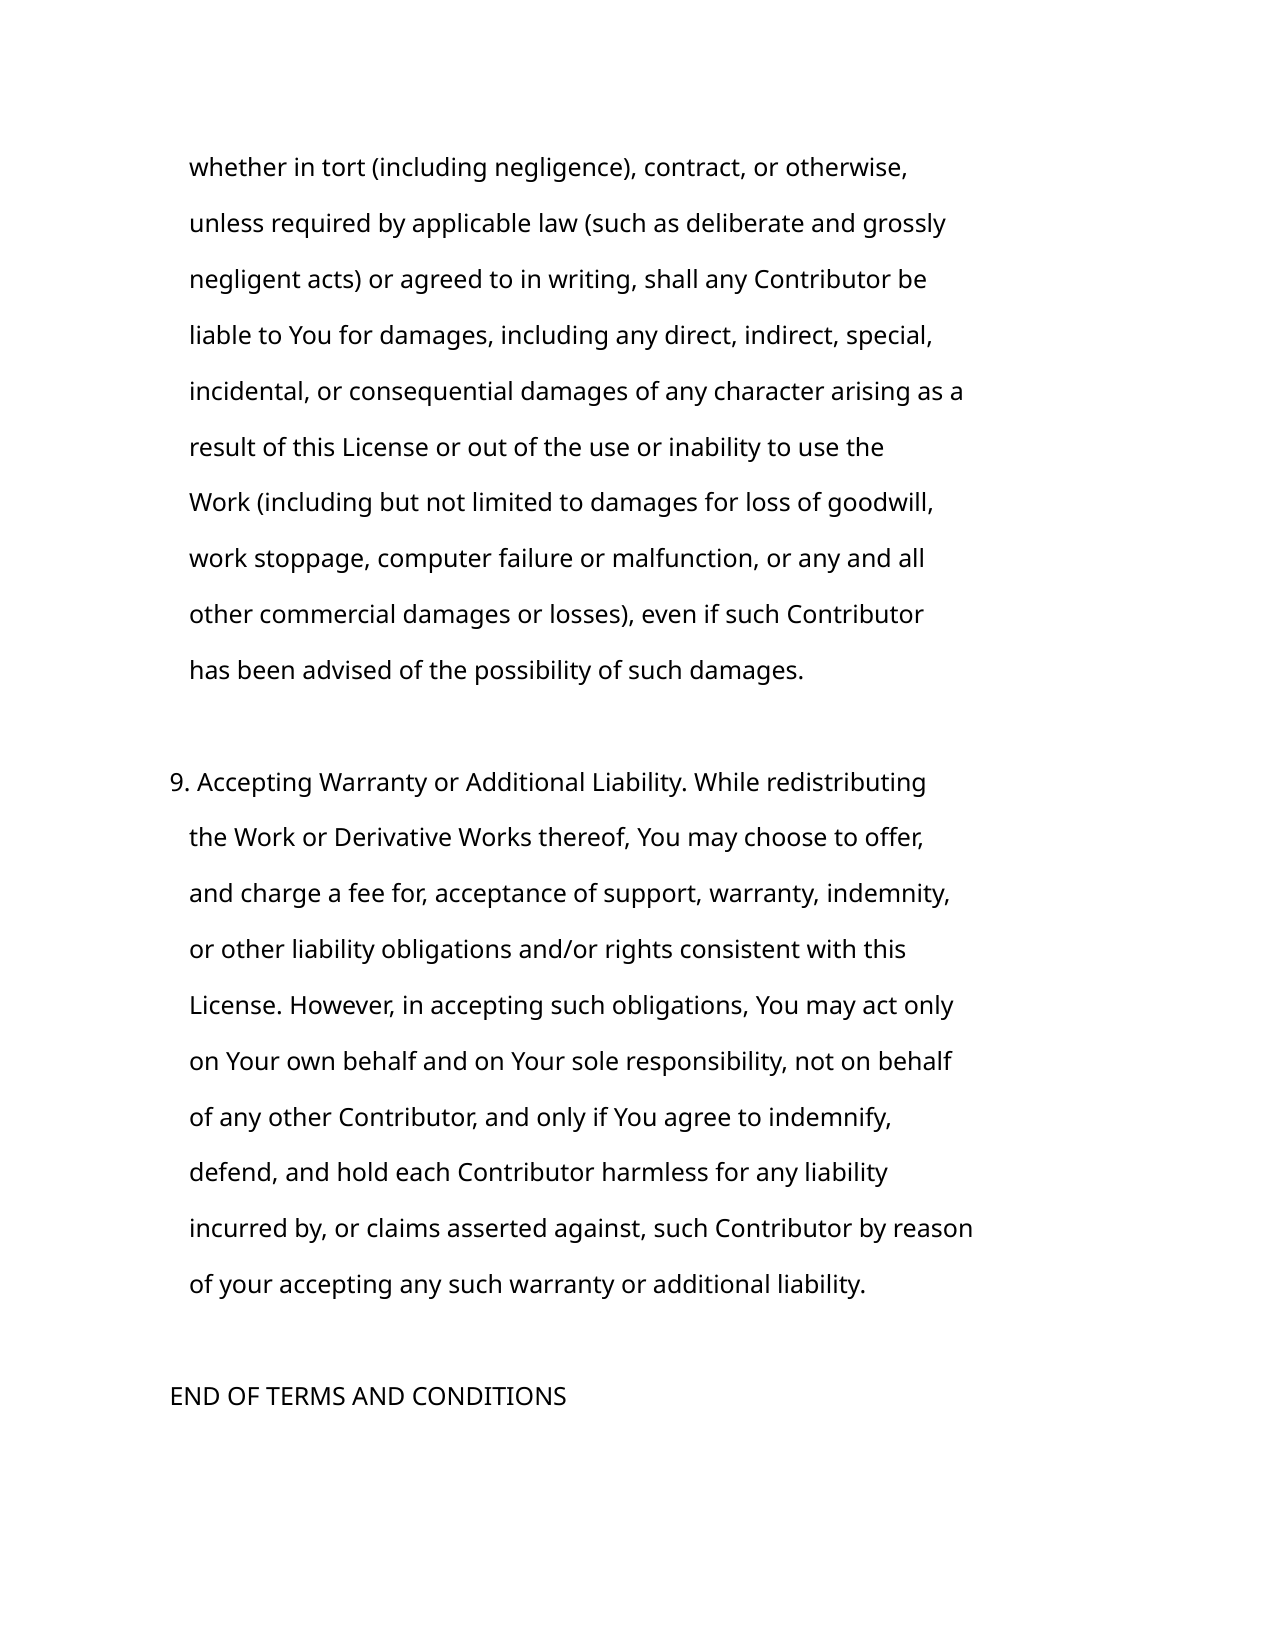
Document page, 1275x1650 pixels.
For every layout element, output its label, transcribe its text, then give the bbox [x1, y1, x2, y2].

text License. However, in accepting such obligations, You may act only [150, 987, 1125, 1022]
text unless required by applicable law (such as deliberate and grossly [150, 206, 1125, 240]
text of your accepting any such warranty or additional liability. [150, 1267, 1125, 1301]
text liable to You for damages, including any direct, indirect, special, [150, 317, 1125, 352]
text or other liability obligations and/or rights consistent with this [150, 932, 1125, 966]
text 9. Accepting Warranty or Additional Liability. While redistributing [150, 764, 1125, 798]
text defend, and hold each Contributor harmless for any liability [150, 1155, 1125, 1189]
text whether in tort (including negligence), contract, or otherwise, [150, 150, 1125, 184]
text on Your own behalf and on Your sole responsibility, not on behalf [150, 1043, 1125, 1077]
text END OF TERMS AND CONDITIONS [150, 1378, 1125, 1412]
text work stoppage, computer failure or malfunction, or any and all [150, 541, 1125, 575]
text incurred by, or claims asserted against, such Contributor by reason [150, 1211, 1125, 1245]
text has been advised of the possibility of such damages. [150, 652, 1125, 687]
text negligent acts) or agreed to in writing, shall any Contributor be [150, 262, 1125, 296]
text of any other Contributor, and only if You agree to indemnify, [150, 1099, 1125, 1133]
text result of this License or out of the use or inability to use the [150, 429, 1125, 463]
text incidental, or consequential damages of any character arising as a [150, 373, 1125, 407]
text the Work or Derivative Works thereof, You may choose to offer, [150, 820, 1125, 854]
text and charge a fee for, acceptance of support, warranty, indemnity, [150, 876, 1125, 910]
text other commercial damages or losses), even if such Contributor [150, 597, 1125, 631]
text Work (including but not limited to damages for loss of goodwill, [150, 485, 1125, 519]
